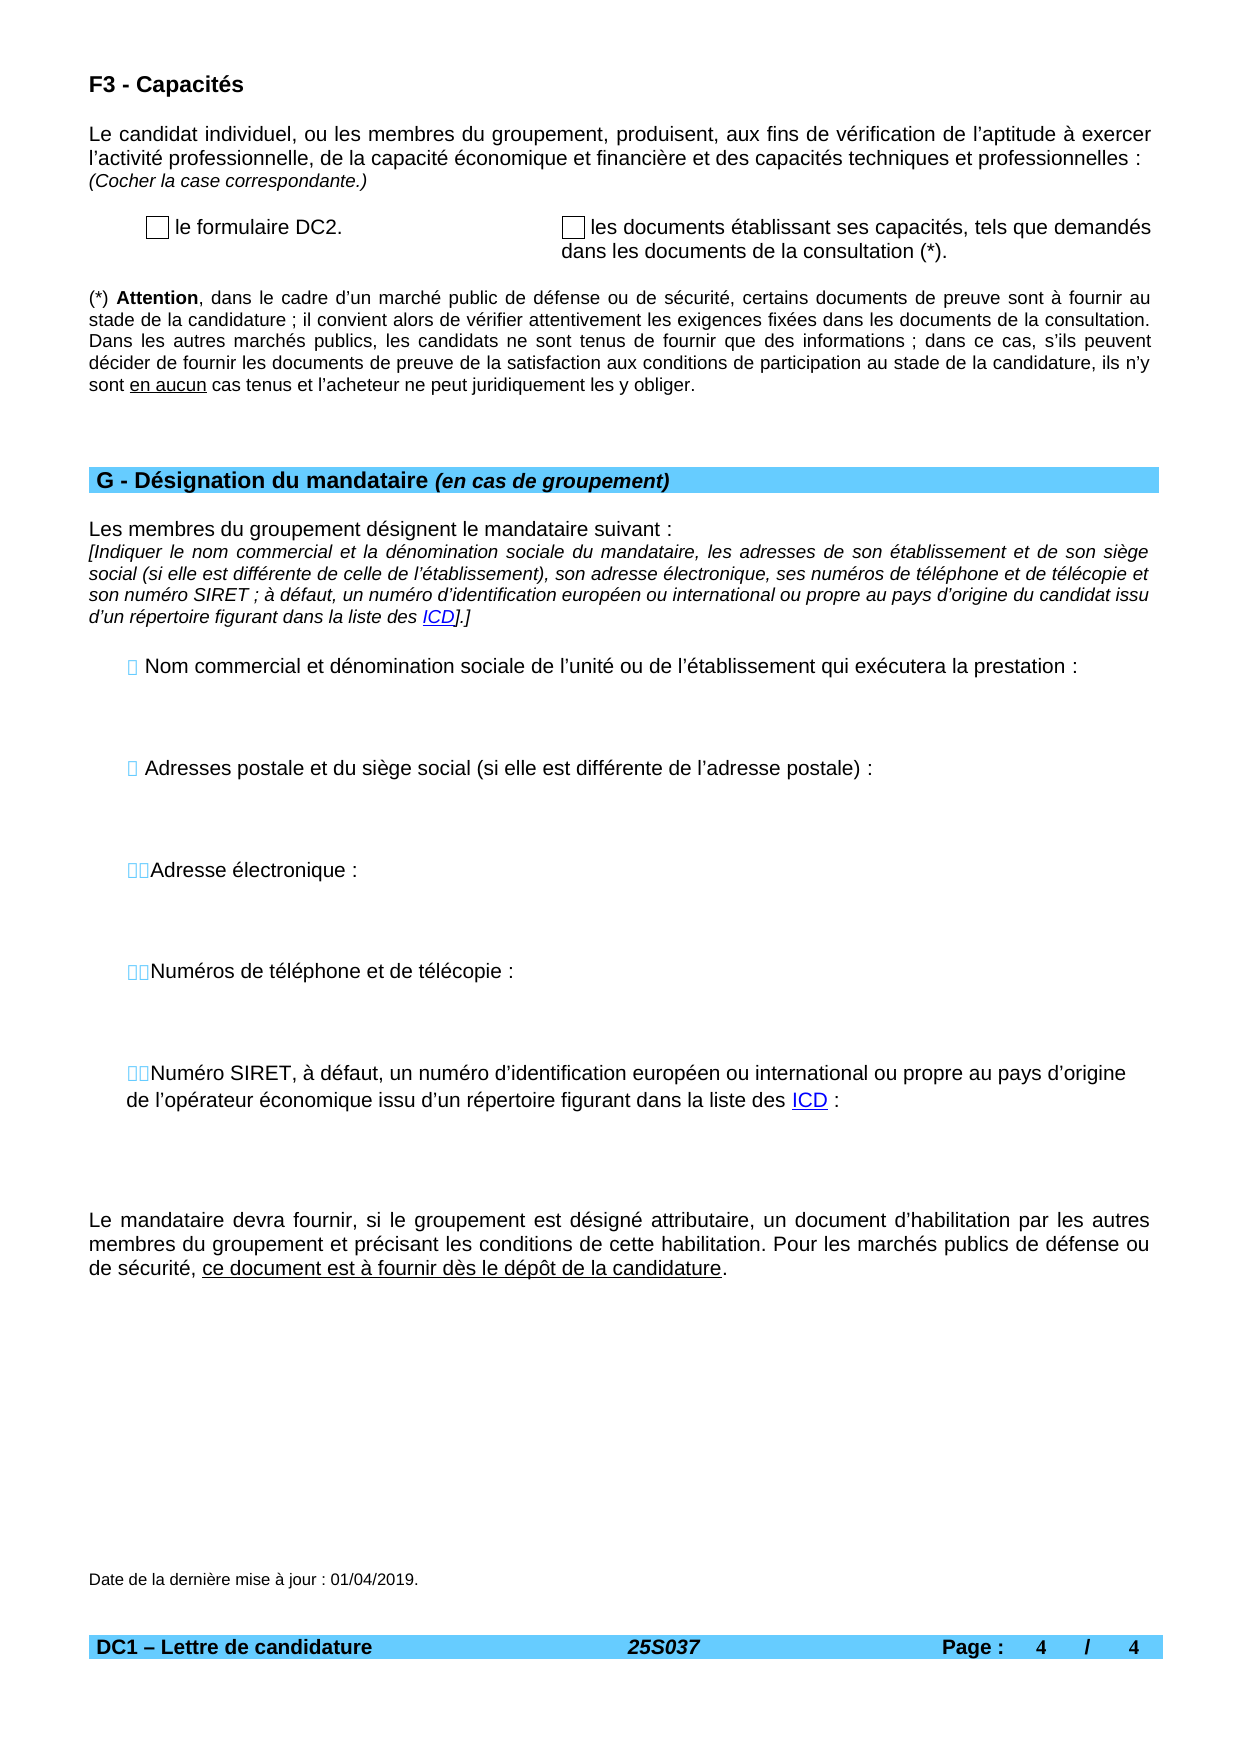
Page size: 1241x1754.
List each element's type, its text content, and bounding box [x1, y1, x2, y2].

text (Cocher la case correspondante.) [89, 169, 1152, 191]
text Numéros de téléphone et de télécopie : [126, 956, 1152, 986]
text Le candidat individuel, ou les membres du groupement, produisent, aux fins de vérification de l’aptitude à exercer l’activité professionnelle, de la capacité économique et financière et des capacités techniques et professionnelles : [89, 122, 1152, 169]
text le formulaire DC2. les documents établissant ses capacités, tels que demandés dans les documents de la consultation (*). [146, 215, 1152, 263]
text (*) Attention, dans le cadre d’un marché public de défense ou de sécurité, certains documents de preuve sont à fournir au stade de la candidature ; il convient alors de vérifier attentivement les exigences fixées dans les documents de la consultation. Dans les autres marchés publics, les candidats ne sont tenus de fournir que des informations ; dans ce cas, s’ils peuvent décider de fournir les documents de preuve de la satisfaction aux conditions de participation au stade de la candidature, ils n’y sont en aucun cas tenus et l’acheteur ne peut juridiquement les y obliger. [89, 287, 1152, 395]
text [Indiquer le nom commercial et la dénomination sociale du mandataire, les adresses de son établissement et de son siège social (si elle est différente de celle de l’établissement), son adresse électronique, ses numéros de téléphone et de télécopie et son numéro SIRET ; à défaut, un numéro d’identification européen ou international ou propre au pays d’origine du candidat issu d’un répertoire figurant dans la liste des ICD].] [89, 541, 1152, 627]
table_header G - Désignation du mandataire (en cas de groupement) [89, 467, 1159, 493]
text Les membres du groupement désignent le mandataire suivant : [89, 517, 1152, 541]
text  Adresses postale et du siège social (si elle est différente de l’adresse postale) : [126, 753, 1152, 783]
text Numéro SIRET, à défaut, un numéro d’identification européen ou international ou propre au pays d’origine de l’opérateur économique issu d’un répertoire figurant dans la liste des ICD : [126, 1058, 1152, 1112]
text Le mandataire devra fournir, si le groupement est désigné attributaire, un document d’habilitation par les autres membres du groupement et précisant les conditions de cette habilitation. Pour les marchés publics de défense ou de sécurité, ce document est à fournir dès le dépôt de la candidature. [89, 1208, 1152, 1279]
text F3 - Capacités [89, 71, 1152, 98]
text  Nom commercial et dénomination sociale de l’unité ou de l’établissement qui exécutera la prestation : [126, 651, 1152, 681]
text Adresse électronique : [126, 855, 1152, 884]
text Date de la dernière mise à jour : 01/04/2019. [89, 1569, 1152, 1588]
